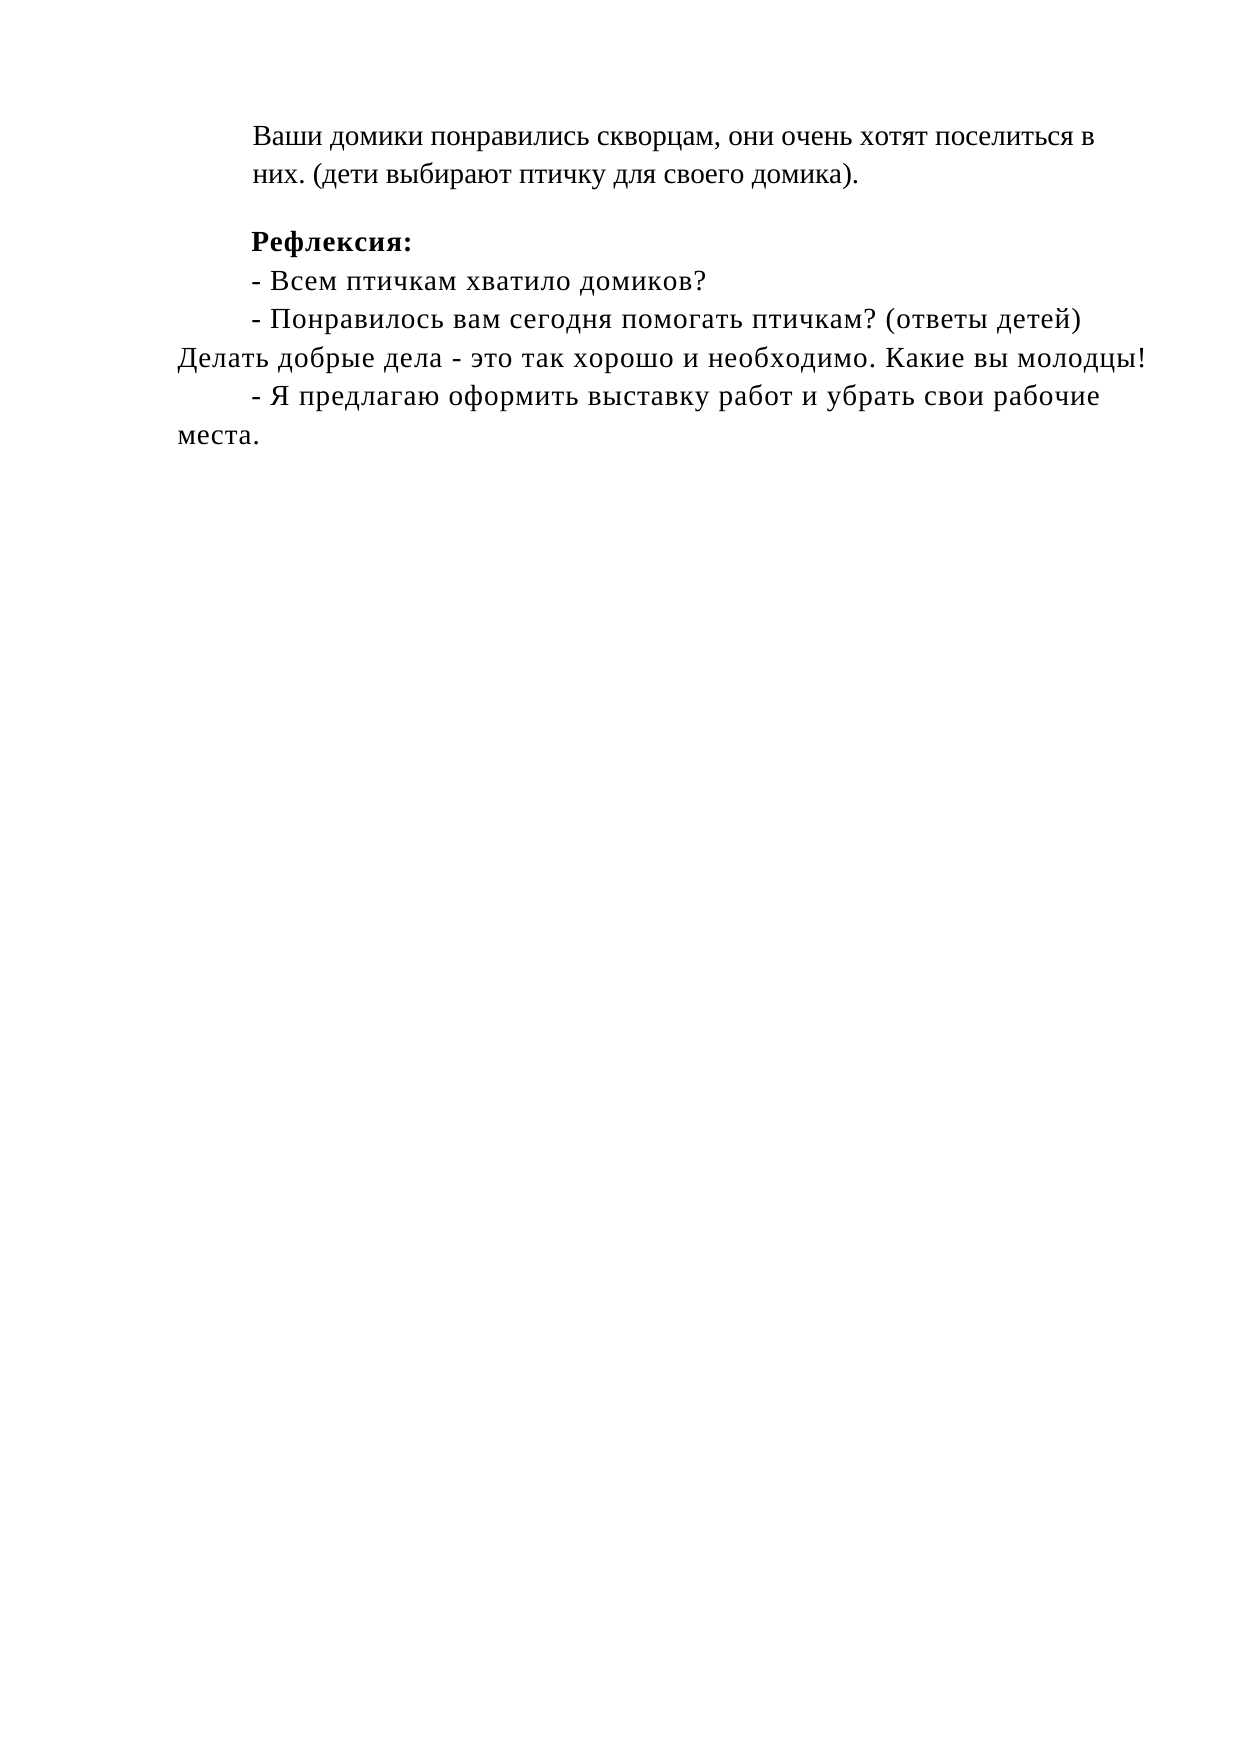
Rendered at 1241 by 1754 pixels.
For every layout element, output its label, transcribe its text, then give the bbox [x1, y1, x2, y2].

text - Я предлагаю оформить выставку работ и убрать свои рабочие места. [177, 378, 1152, 451]
text - Всем птичкам хватило домиков? [177, 263, 1152, 296]
text Ваши домики понравились скворцам, они очень хотят поселиться в них. (дети выбирают птичку для своего домика). [252, 118, 1152, 190]
text Рефлексия: [177, 224, 1152, 258]
text - Понравилось вам сегодня помогать птичкам? (ответы детей) Делать добрые дела - это так хорошо и необходимо. Какие вы молодцы! [177, 301, 1152, 373]
